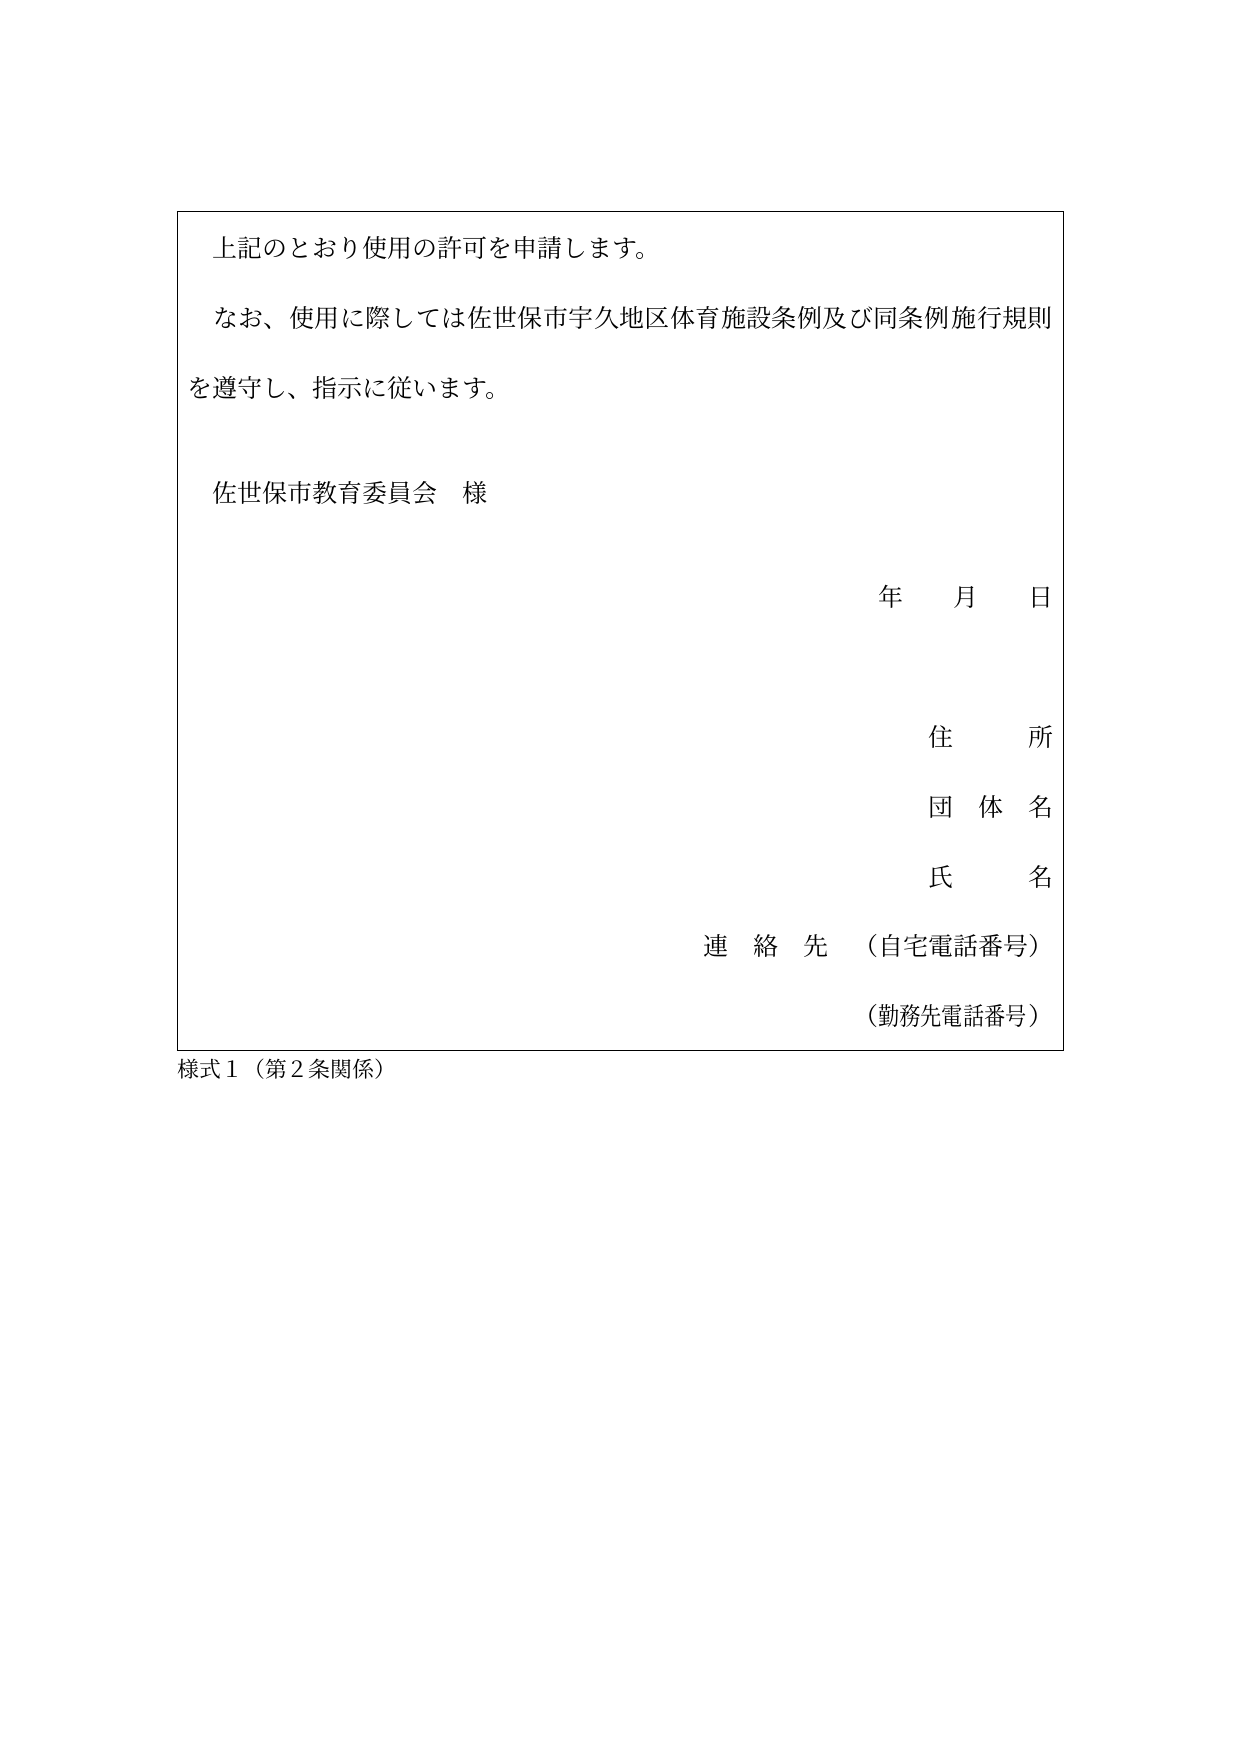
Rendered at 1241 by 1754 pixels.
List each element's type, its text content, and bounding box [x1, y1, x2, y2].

table_cell 上記のとおり使用の許可を申請します。 なお、使用に際しては佐世保市宇久地区体育施設条例及び同条例施行規則を遵守し、指示に従います。 佐世保市教育委員会 様 年 月 日 住 所 団 体 名 氏 名 連 絡 先 （自宅電話番号） （勤務先電話番号） [178, 212, 1063, 1050]
text 様式１（第２条関係） [177, 1051, 1063, 1086]
